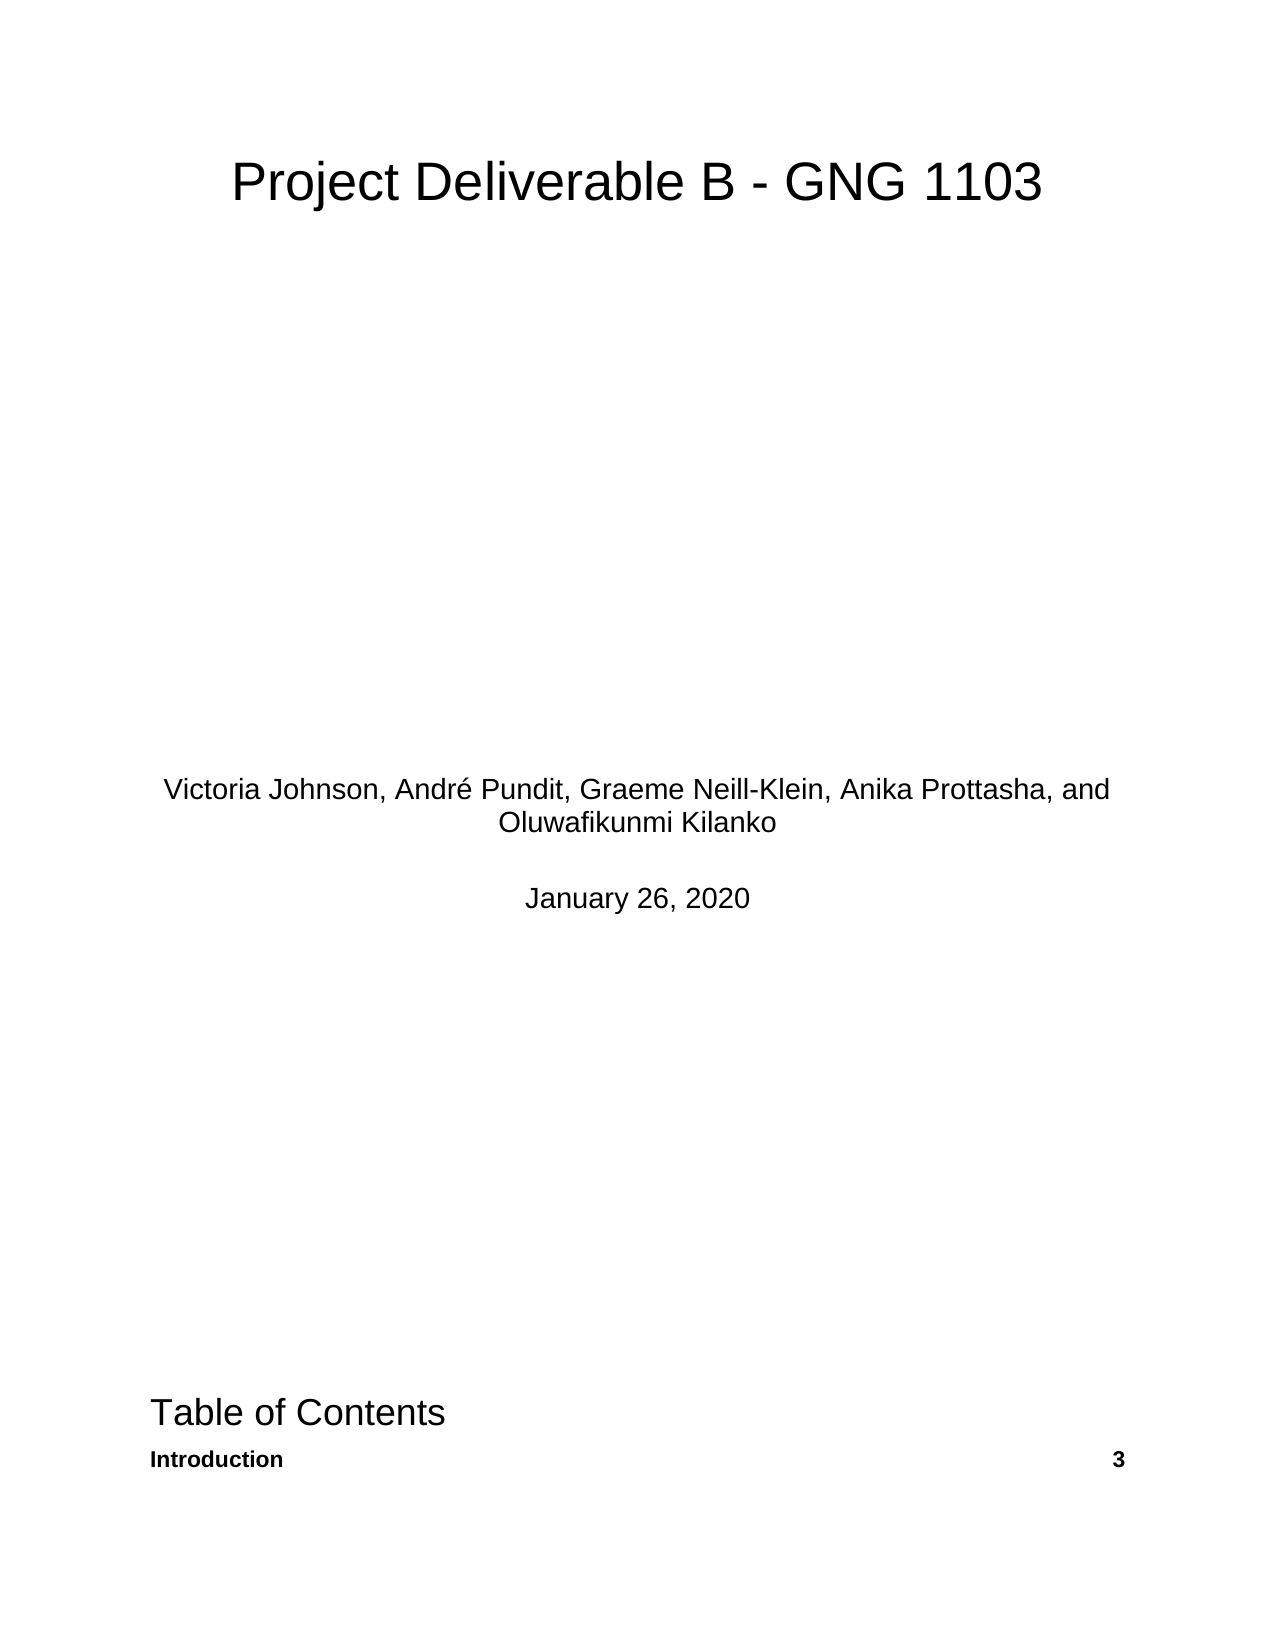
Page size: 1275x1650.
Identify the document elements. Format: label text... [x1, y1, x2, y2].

title Project Deliverable B - GNG 1103 [150, 150, 1125, 212]
subtitle January 26, 2020 [150, 881, 1125, 914]
subtitle Table of Contents [150, 1391, 1125, 1434]
subtitle Victoria Johnson, André Pundit, Graeme Neill-Klein, Anika Prottasha, and Oluwafikunmi Kilanko [150, 772, 1125, 839]
